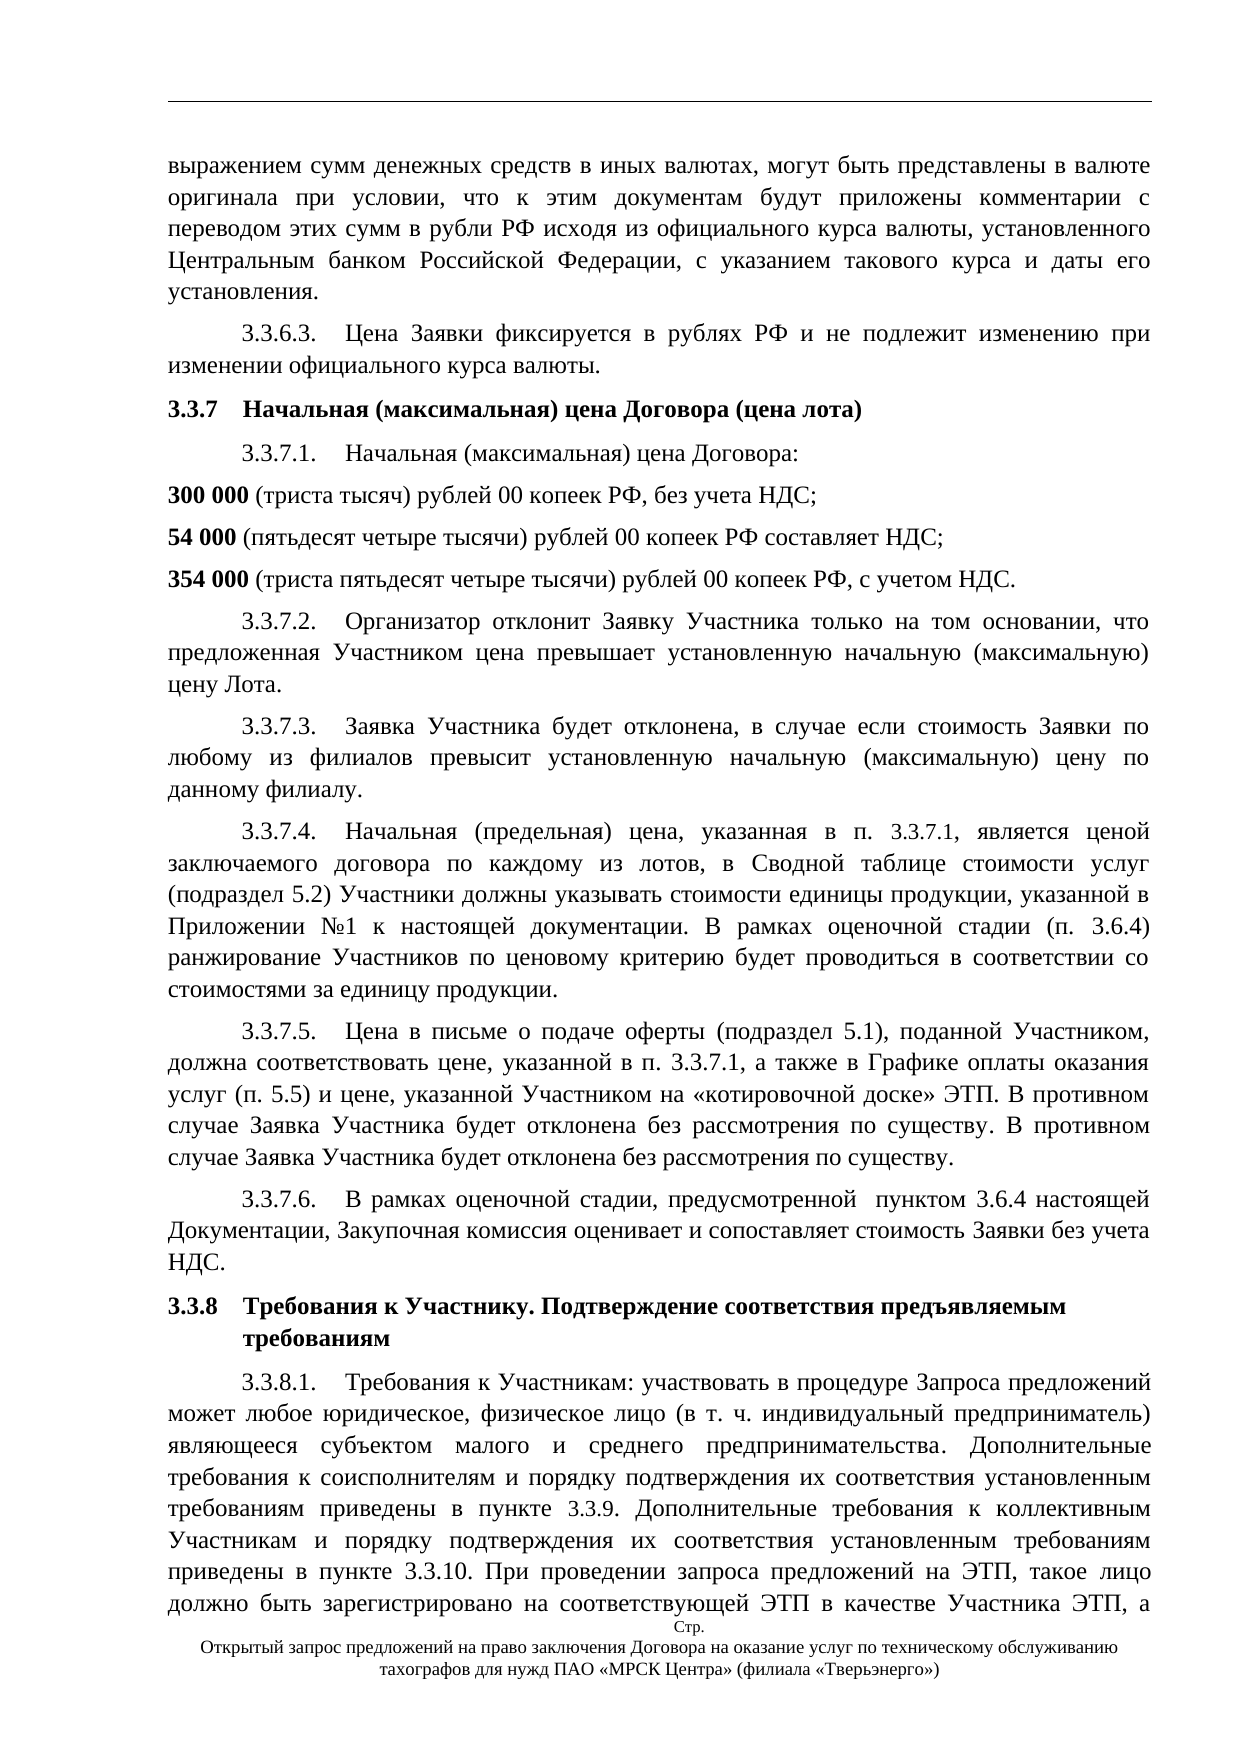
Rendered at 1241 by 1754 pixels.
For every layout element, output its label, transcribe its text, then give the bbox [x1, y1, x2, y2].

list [168, 150, 1152, 305]
text 54 000 (пятьдесят четыре тысячи) рублей 00 копеек РФ составляет НДС; [168, 522, 1150, 551]
text 354 000 (триста пятьдесят четыре тысячи) рублей 00 копеек РФ, с учетом НДС. [168, 564, 1150, 593]
list В рамках оценочной стадии, предусмотренной пунктом 3.6.4 настоящей Документации, Закупочная комиссия оценивает и сопоставляет стоимость Заявки без учета НДС. [168, 1184, 1150, 1276]
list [168, 1367, 1152, 1617]
list Организатор отклонит Заявку Участника только на том основании, что предложенная Участником цена превышает установленную начальную (максимальную) цену Лота. [168, 606, 1150, 698]
list Начальная (максимальная) цена Договора: [168, 438, 1150, 467]
list Заявка Участника будет отклонена, в случае если стоимость Заявки по любому из филиалов превысит установленную начальную (максимальную) цену по данному филиалу. [168, 711, 1150, 803]
subtitle Начальная (максимальная) цена Договора (цена лота) [168, 394, 1152, 423]
list Цена Заявки фиксируется в рублях РФ и не подлежит изменению при изменении официального курса валюты. [168, 318, 1152, 378]
list Цена в письме о подаче оферты (подраздел 5.1), поданной Участником, должна соответствовать цене, указанной в п. 3.3.7.1, а также в Графике оплаты оказания услуг (п. 5.5) и цене, указанной Участником на «котировочной доске» ЭТП. В противном случае Заявка Участника будет отклонена без рассмотрения по существу. В противном случае Заявка Участника будет отклонена без рассмотрения по существу. [168, 1016, 1150, 1171]
text 300 000 (триста тысяч) рублей 00 копеек РФ, без учета НДС; [168, 480, 1150, 509]
subtitle Требования к Участнику. Подтверждение соответствия предъявляемым требованиям [168, 1291, 1152, 1352]
list Начальная (предельная) цена, указанная в п. 3.3.7.1, является ценой заключаемого договора по каждому из лотов, в Сводной таблице стоимости услуг (подраздел 5.2) Участники должны указывать стоимости единицы продукции, указанной в Приложении №1 к настоящей документации. В рамках оценочной стадии (п. 3.6.4) ранжирование Участников по ценовому критерию будет проводиться в соответствии со стоимостями за единицу продукции. [168, 816, 1150, 1003]
